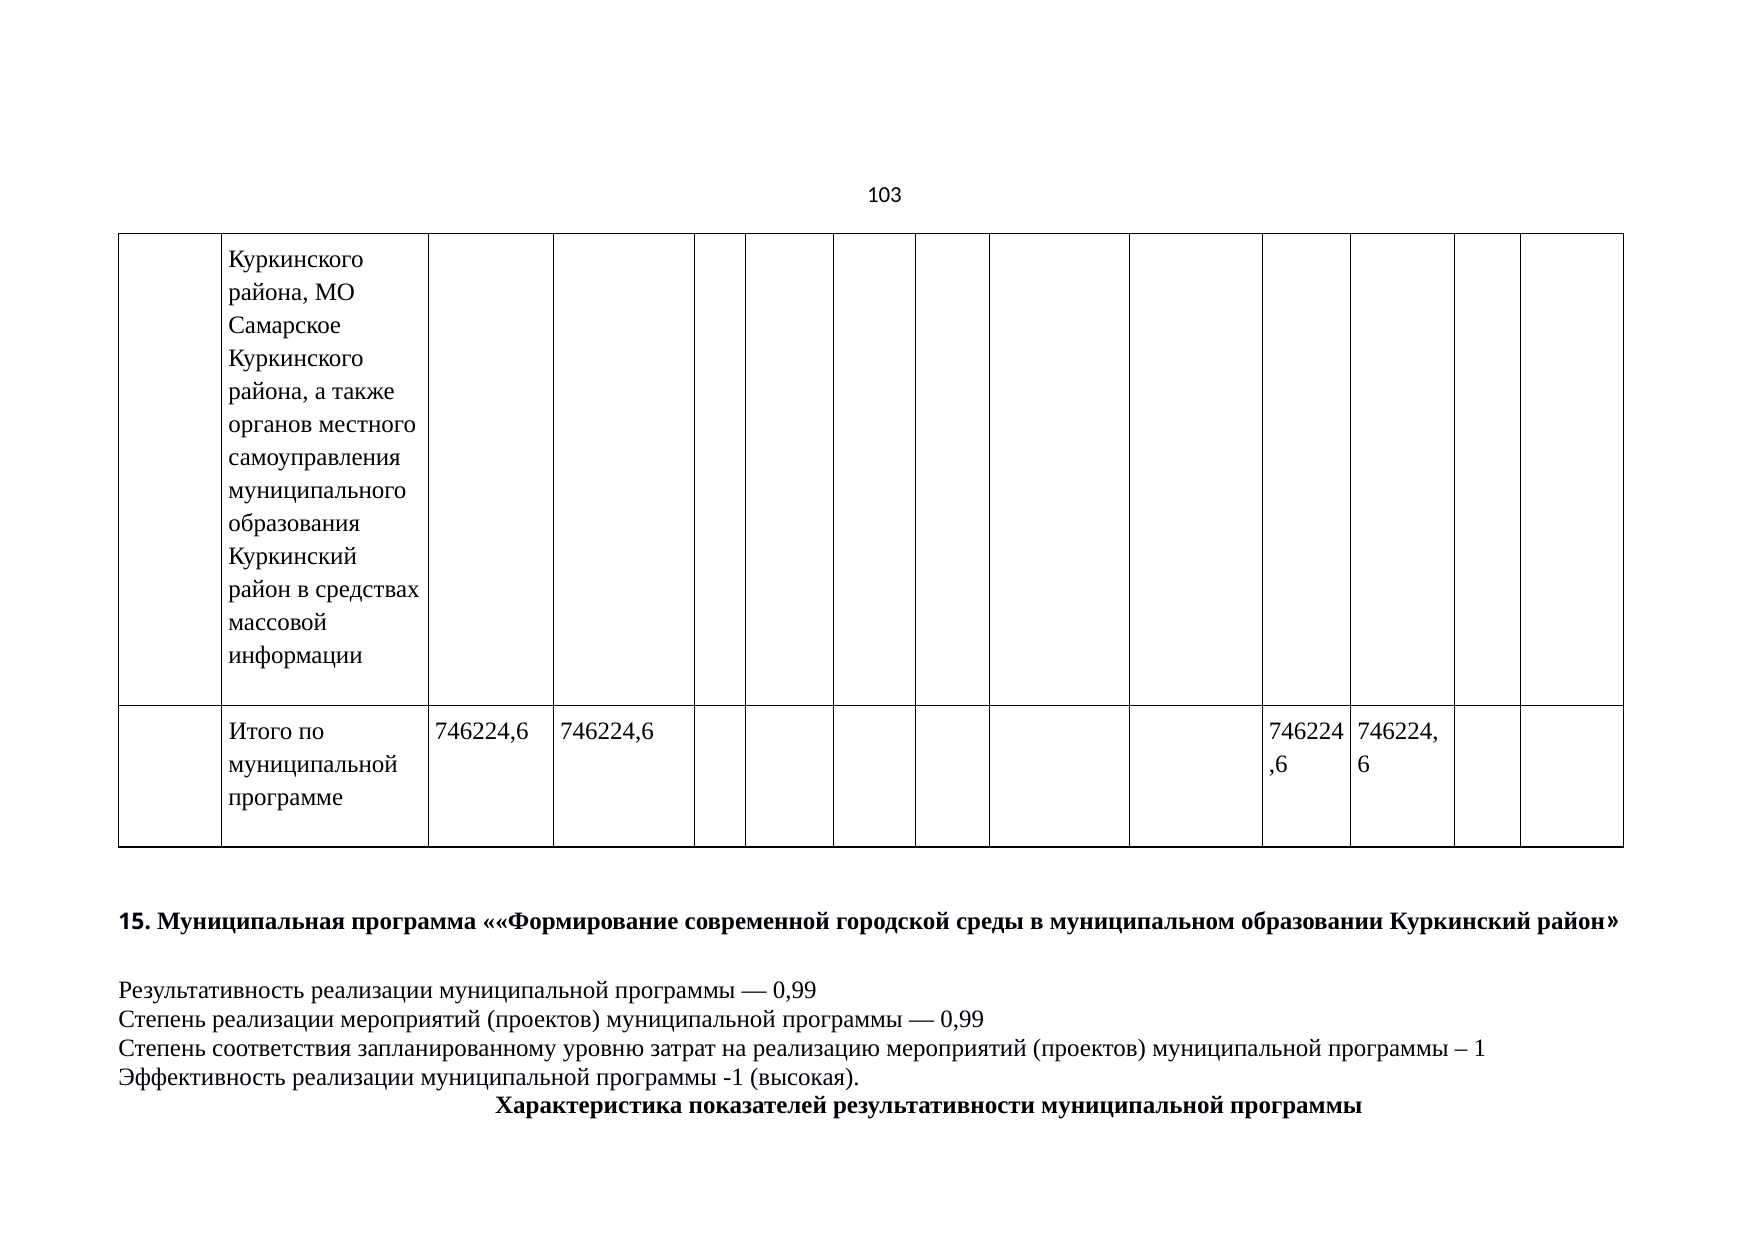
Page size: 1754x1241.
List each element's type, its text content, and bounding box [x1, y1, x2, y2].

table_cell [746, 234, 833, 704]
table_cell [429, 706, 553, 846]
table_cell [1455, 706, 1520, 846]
text Характеристика показателей результативности муниципальной программы [118, 1091, 1651, 1119]
text Результативность реализации муниципальной программы — 0,99 [118, 976, 1651, 1004]
text Эффективность реализации муниципальной программы -1 (высокая). [118, 1062, 1651, 1091]
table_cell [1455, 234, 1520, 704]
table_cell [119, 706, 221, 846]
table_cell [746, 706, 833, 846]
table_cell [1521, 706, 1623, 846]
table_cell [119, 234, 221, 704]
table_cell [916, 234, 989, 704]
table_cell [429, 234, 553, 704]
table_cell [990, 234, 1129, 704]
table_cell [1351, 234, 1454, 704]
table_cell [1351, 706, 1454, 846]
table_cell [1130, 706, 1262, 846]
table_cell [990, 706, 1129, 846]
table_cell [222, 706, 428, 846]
text Степень соответствия запланированному уровню затрат на реализацию мероприятий (проектов) муниципальной программы – 1 [118, 1033, 1651, 1062]
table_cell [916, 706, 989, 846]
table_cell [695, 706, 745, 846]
text 15. Муниципальная программа ««Формирование современной городской среды в муниципальном образовании Куркинский район» [118, 901, 1651, 937]
text Степень реализации мероприятий (проектов) муниципальной программы — 0,99 [118, 1004, 1651, 1033]
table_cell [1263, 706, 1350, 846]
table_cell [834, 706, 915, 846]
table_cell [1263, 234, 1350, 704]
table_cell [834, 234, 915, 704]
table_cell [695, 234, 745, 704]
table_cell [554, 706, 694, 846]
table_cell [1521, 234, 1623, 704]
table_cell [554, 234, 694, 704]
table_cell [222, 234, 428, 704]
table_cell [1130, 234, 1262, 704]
